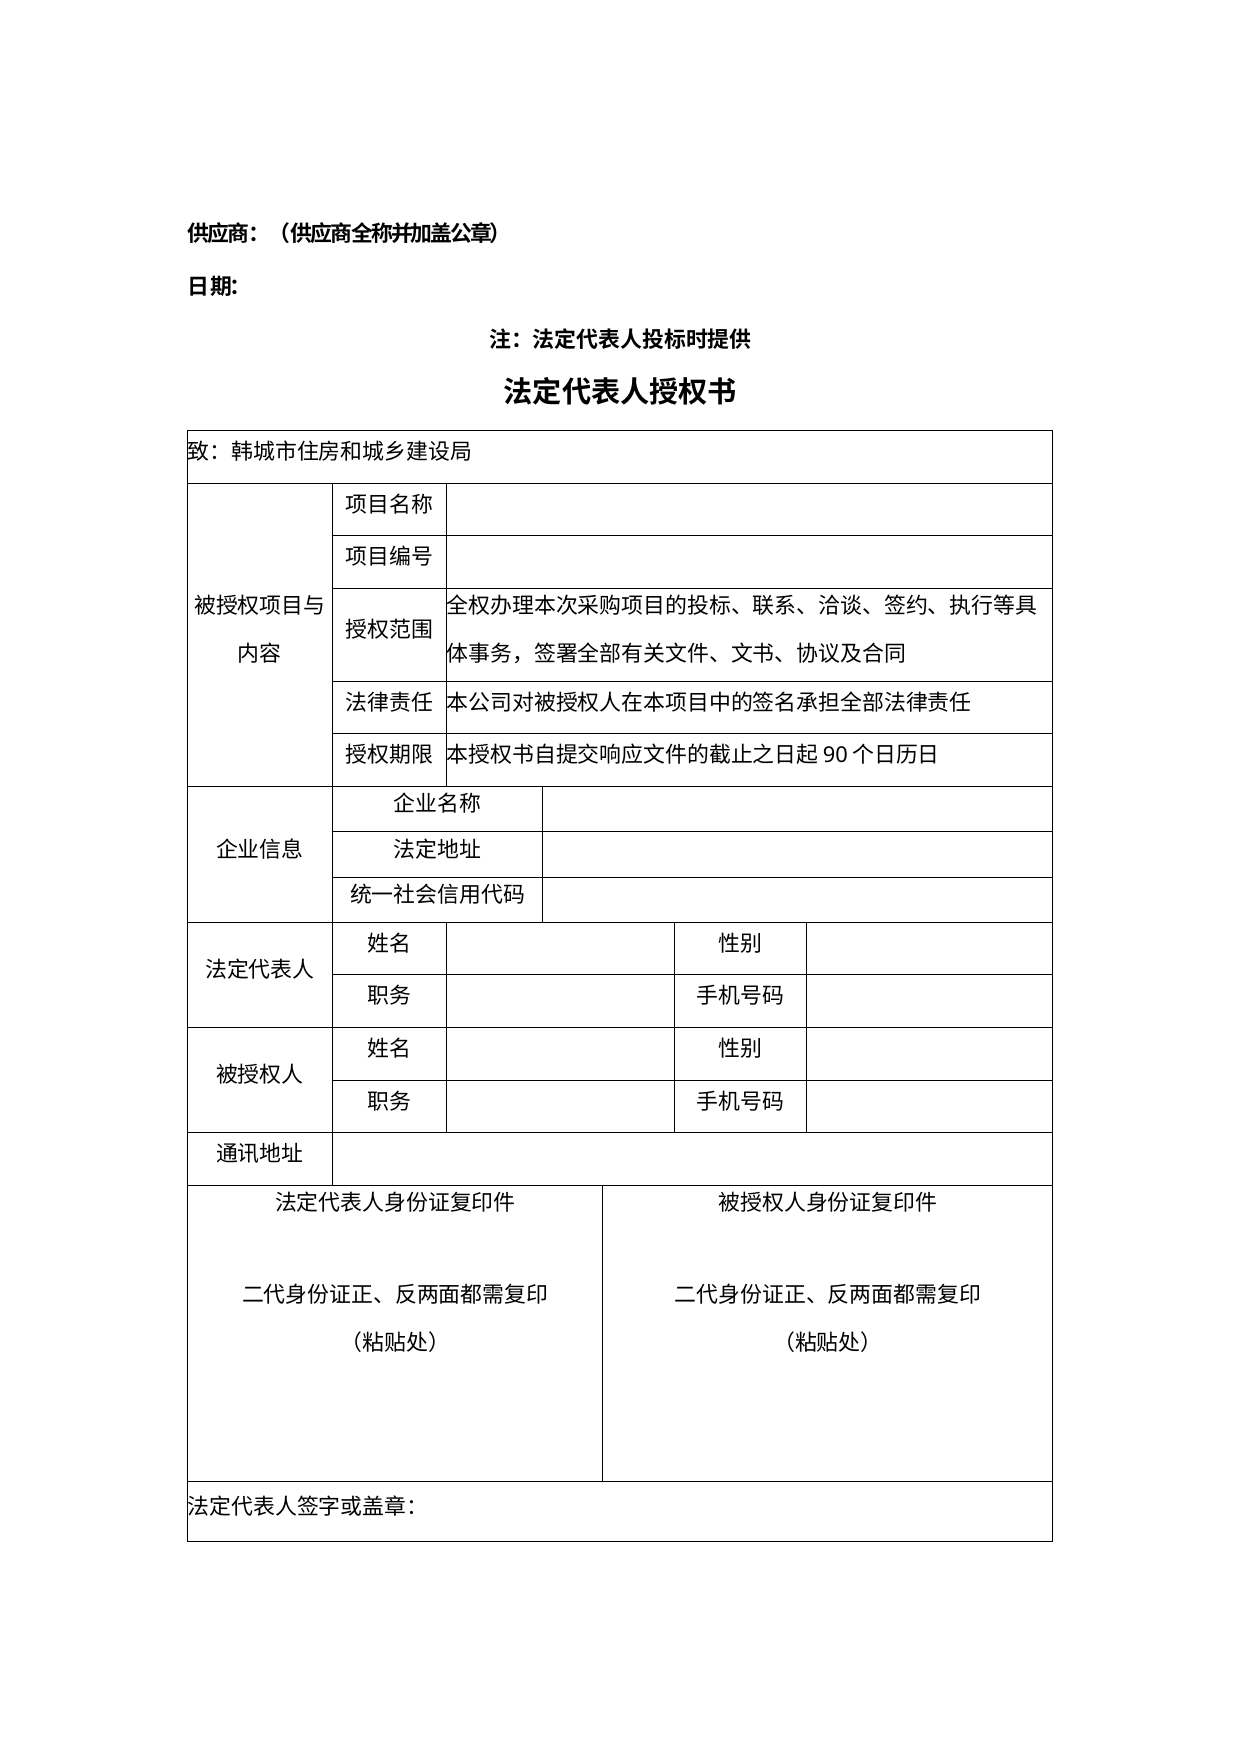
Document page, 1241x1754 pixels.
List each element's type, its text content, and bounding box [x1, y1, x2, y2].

table_cell [447, 536, 1052, 588]
text 法定代表人授权书 [187, 375, 1053, 409]
table_cell [807, 1081, 1052, 1132]
table_cell 姓名 [333, 1028, 446, 1079]
table_cell 通讯地址 [188, 1133, 332, 1185]
table_cell 项目名称 [333, 484, 446, 535]
table_cell [543, 832, 1052, 876]
table_cell 授权期限 [333, 734, 446, 786]
table_cell [543, 878, 1052, 922]
table_cell 姓名 [333, 923, 446, 974]
table_header 致：韩城市住房和城乡建设局 [188, 431, 1052, 482]
table_cell 法定代表人身份证复印件 二代身份证正、反两面都需复印 （粘贴处） [188, 1186, 602, 1481]
text 日 期： [187, 269, 1053, 300]
table_cell [447, 975, 674, 1027]
table_cell 项目编号 [333, 536, 446, 588]
table_cell [447, 1028, 674, 1079]
table_cell [447, 923, 674, 974]
text 注：法定代表人投标时提供 [187, 321, 1053, 354]
table_cell 法定地址 [333, 832, 542, 876]
table_cell [807, 975, 1052, 1027]
table_cell 法律责任 [333, 682, 446, 733]
table_cell [807, 923, 1052, 974]
text 供应商：（供应商全称并加盖公章） [187, 216, 1053, 248]
table_cell [807, 1028, 1052, 1079]
table_cell 授权范围 [333, 589, 446, 681]
table_cell [447, 484, 1052, 535]
table_cell 手机号码 [675, 975, 806, 1027]
table_cell 企业名称 [333, 787, 542, 831]
table_cell 性别 [675, 923, 806, 974]
table_cell 被授权项目与内容 [188, 484, 332, 786]
table_cell 全权办理本次采购项目的投标、联系、洽谈、签约、执行等具体事务，签署全部有关文件、文书、协议及合同 [447, 589, 1052, 681]
table_cell 职务 [333, 1081, 446, 1132]
table_cell 性别 [675, 1028, 806, 1079]
table_cell 被授权人身份证复印件 二代身份证正、反两面都需复印 （粘贴处） [603, 1186, 1052, 1481]
table_cell [447, 1081, 674, 1132]
table_cell [333, 1133, 1052, 1185]
table_cell 职务 [333, 975, 446, 1027]
table_cell 本公司对被授权人在本项目中的签名承担全部法律责任 [447, 682, 1052, 733]
table_cell 法定代表人签字或盖章： [188, 1482, 1052, 1541]
table_cell [543, 787, 1052, 831]
table_cell 手机号码 [675, 1081, 806, 1132]
table_cell 本授权书自提交响应文件的截止之日起90个日历日 [447, 734, 1052, 786]
table_cell 企业信息 [188, 787, 332, 922]
table_cell 统一社会信用代码 [333, 878, 542, 922]
table_cell 被授权人 [188, 1028, 332, 1132]
table_cell 法定代表人 [188, 923, 332, 1027]
